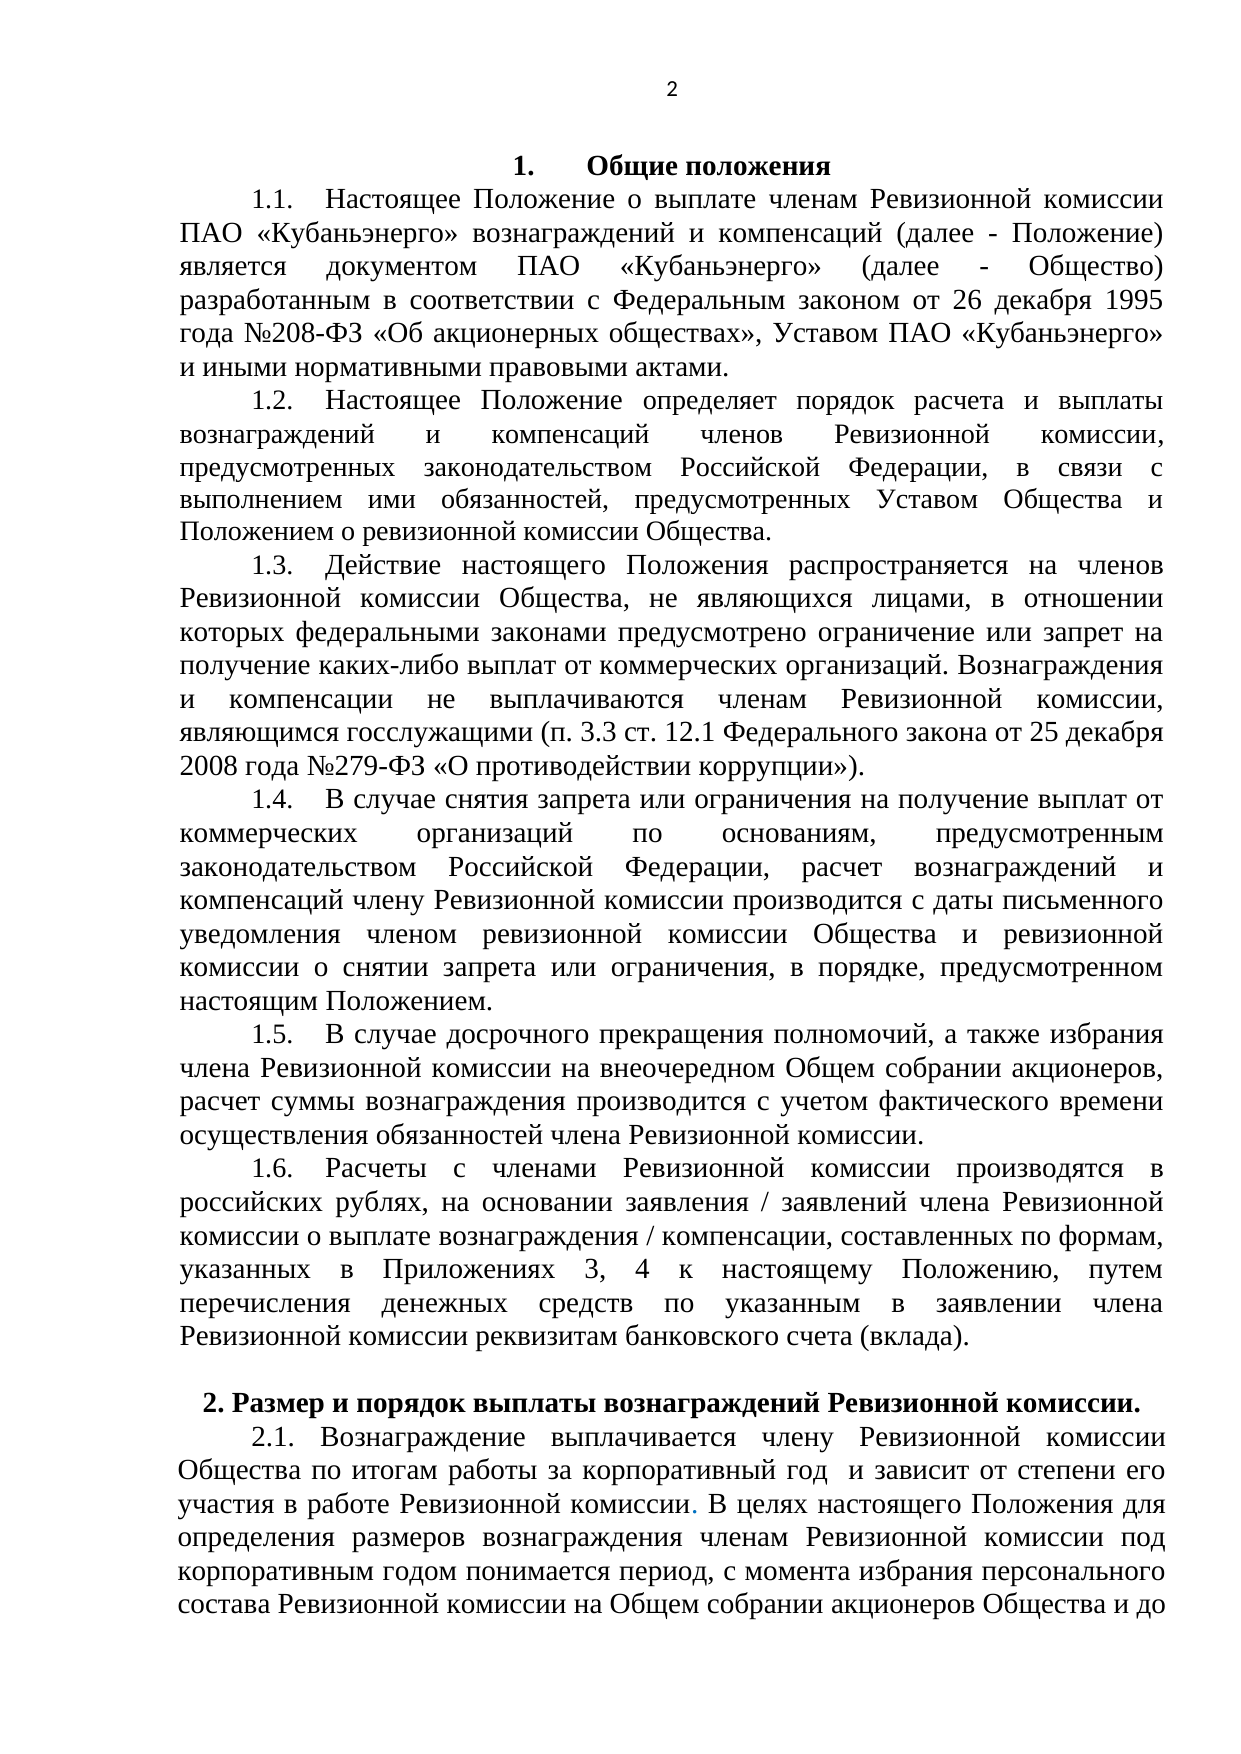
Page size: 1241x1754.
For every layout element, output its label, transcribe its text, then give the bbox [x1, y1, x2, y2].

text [177, 1419, 1166, 1620]
list Расчеты с членами Ревизионной комиссии производятся в российских рублях, на основании заявления / заявлений члена Ревизионной комиссии о выплате вознаграждения / компенсации, составленных по формам, указанных в Приложениях 3, 4 к настоящему Положению, путем перечисления денежных средств по указанным в заявлении члена Ревизионной комиссии реквизитам банковского счета (вклада). [179, 1151, 1164, 1352]
list В случае досрочного прекращения полномочий, а также избрания члена Ревизионной комиссии на внеочередном Общем собрании акционеров, расчет суммы вознаграждения производится с учетом фактического времени осуществления обязанностей члена Ревизионной комиссии. [179, 1016, 1164, 1151]
list Настоящее Положение о выплате членам Ревизионной комиссии ПАО «Кубаньэнерго» вознаграждений и компенсаций (далее - Положение) является документом ПАО «Кубаньэнерго» (далее - Общество) разработанным в соответствии с Федеральным законом от 26 декабря 1995 года №208-ФЗ «Об акционерных обществах», Уставом ПАО «Кубаньэнерго» и иными нормативными правовыми актами. [179, 181, 1164, 382]
list Действие настоящего Положения распространяется на членов Ревизионной комиссии Общества, не являющихся лицами, в отношении которых федеральными законами предусмотрено ограничение или запрет на получение каких-либо выплат от коммерческих организаций. Вознаграждения и компенсации не выплачиваются членам Ревизионной комиссии, являющимся госслужащими (п. 3.3 ст. 12.1 Федерального закона от 25 декабря 2008 года №279-ФЗ «О противодействии коррупции»). [179, 547, 1164, 782]
list В случае снятия запрета или ограничения на получение выплат от коммерческих организаций по основаниям, предусмотренным законодательством Российской Федерации, расчет вознаграждений и компенсаций члену Ревизионной комиссии производится с даты письменного уведомления членом ревизионной комиссии Общества и ревизионной комиссии о снятии запрета или ограничения, в порядке, предусмотренном настоящим Положением. [179, 782, 1164, 1016]
text 2. Размер и порядок выплаты вознаграждений Ревизионной комиссии. [177, 1385, 1166, 1419]
list Общие положения [177, 148, 1166, 181]
list Настоящее Положение определяет порядок расчета и выплаты вознаграждений и компенсаций членов Ревизионной комиссии, предусмотренных законодательством Российской Федерации, в связи с выполнением ими обязанностей, предусмотренных Уставом Общества и Положением о ревизионной комиссии Общества. [179, 382, 1164, 547]
